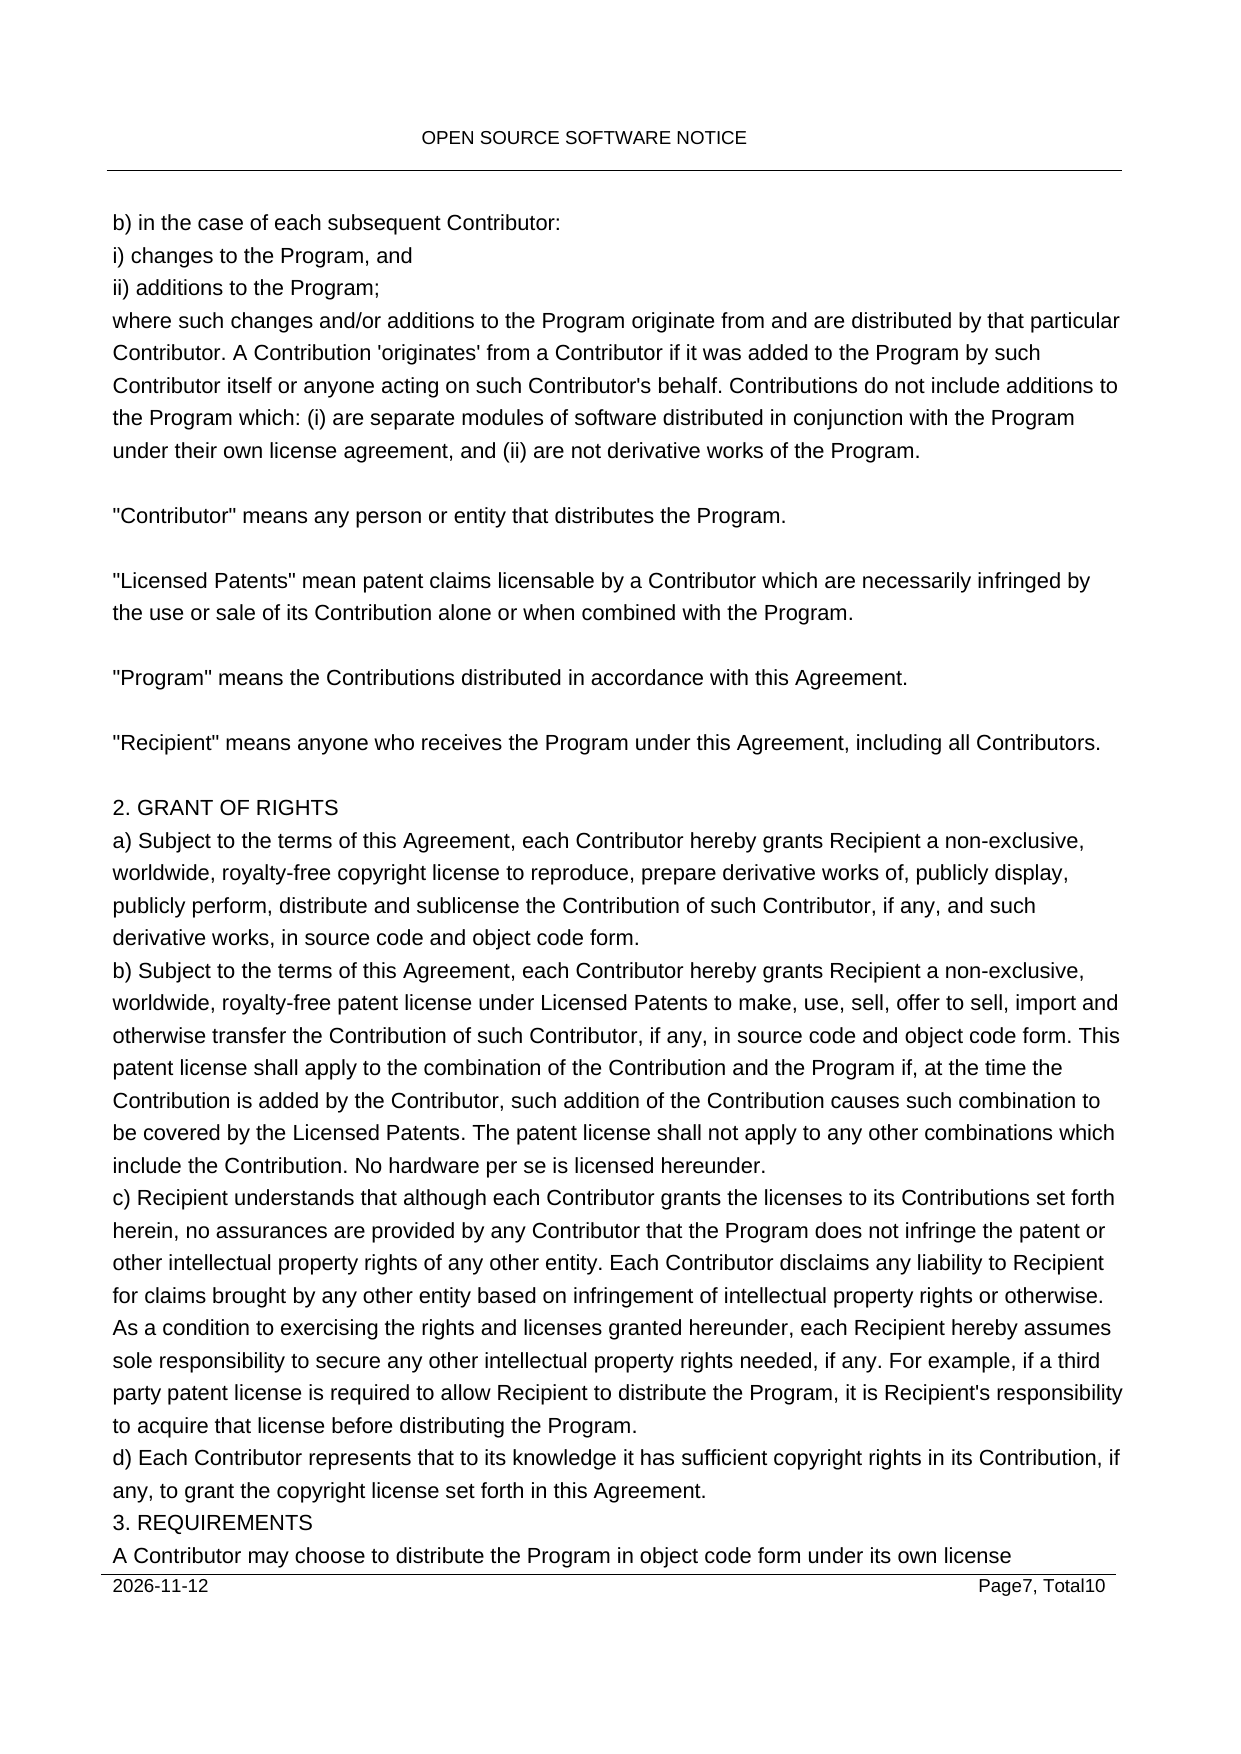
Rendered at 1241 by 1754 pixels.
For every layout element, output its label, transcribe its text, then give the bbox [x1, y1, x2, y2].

text ii) additions to the Program; [112, 271, 1128, 304]
text "Licensed Patents" mean patent claims licensable by a Contributor which are necessarily infringed by the use or sale of its Contribution alone or when combined with the Program. [112, 564, 1128, 629]
text "Recipient" means anyone who receives the Program under this Agreement, including all Contributors. [112, 726, 1128, 759]
text c) Recipient understands that although each Contributor grants the licenses to its Contributions set forth herein, no assurances are provided by any Contributor that the Program does not infringe the patent or other intellectual property rights of any other entity. Each Contributor disclaims any liability to Recipient for claims brought by any other entity based on infringement of intellectual property rights or otherwise. As a condition to exercising the rights and licenses granted hereunder, each Recipient hereby assumes sole responsibility to secure any other intellectual property rights needed, if any. For example, if a third party patent license is required to allow Recipient to distribute the Program, it is Recipient's responsibility to acquire that license before distributing the Program. [112, 1181, 1128, 1441]
text a) Subject to the terms of this Agreement, each Contributor hereby grants Recipient a non-exclusive, worldwide, royalty-free copyright license to reproduce, prepare derivative works of, publicly display, publicly perform, distribute and sublicense the Contribution of such Contributor, if any, and such derivative works, in source code and object code form. [112, 824, 1128, 954]
text 3. REQUIREMENTS [112, 1506, 1128, 1539]
text i) changes to the Program, and [112, 239, 1128, 271]
text d) Each Contributor represents that to its knowledge it has sufficient copyright rights in its Contribution, if any, to grant the copyright license set forth in this Agreement. [112, 1441, 1128, 1506]
text "Contributor" means any person or entity that distributes the Program. [112, 499, 1128, 531]
text b) in the case of each subsequent Contributor: [112, 206, 1128, 239]
text b) Subject to the terms of this Agreement, each Contributor hereby grants Recipient a non-exclusive, worldwide, royalty-free patent license under Licensed Patents to make, use, sell, offer to sell, import and otherwise transfer the Contribution of such Contributor, if any, in source code and object code form. This patent license shall apply to the combination of the Contribution and the Program if, at the time the Contribution is added by the Contributor, such addition of the Contribution causes such combination to be covered by the Licensed Patents. The patent license shall not apply to any other combinations which include the Contribution. No hardware per se is licensed hereunder. [112, 954, 1128, 1181]
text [112, 1539, 1128, 1571]
text where such changes and/or additions to the Program originate from and are distributed by that particular Contributor. A Contribution 'originates' from a Contributor if it was added to the Program by such Contributor itself or anyone acting on such Contributor's behalf. Contributions do not include additions to the Program which: (i) are separate modules of software distributed in conjunction with the Program under their own license agreement, and (ii) are not derivative works of the Program. [112, 304, 1128, 466]
text 2. GRANT OF RIGHTS [112, 791, 1128, 824]
text "Program" means the Contributions distributed in accordance with this Agreement. [112, 661, 1128, 694]
